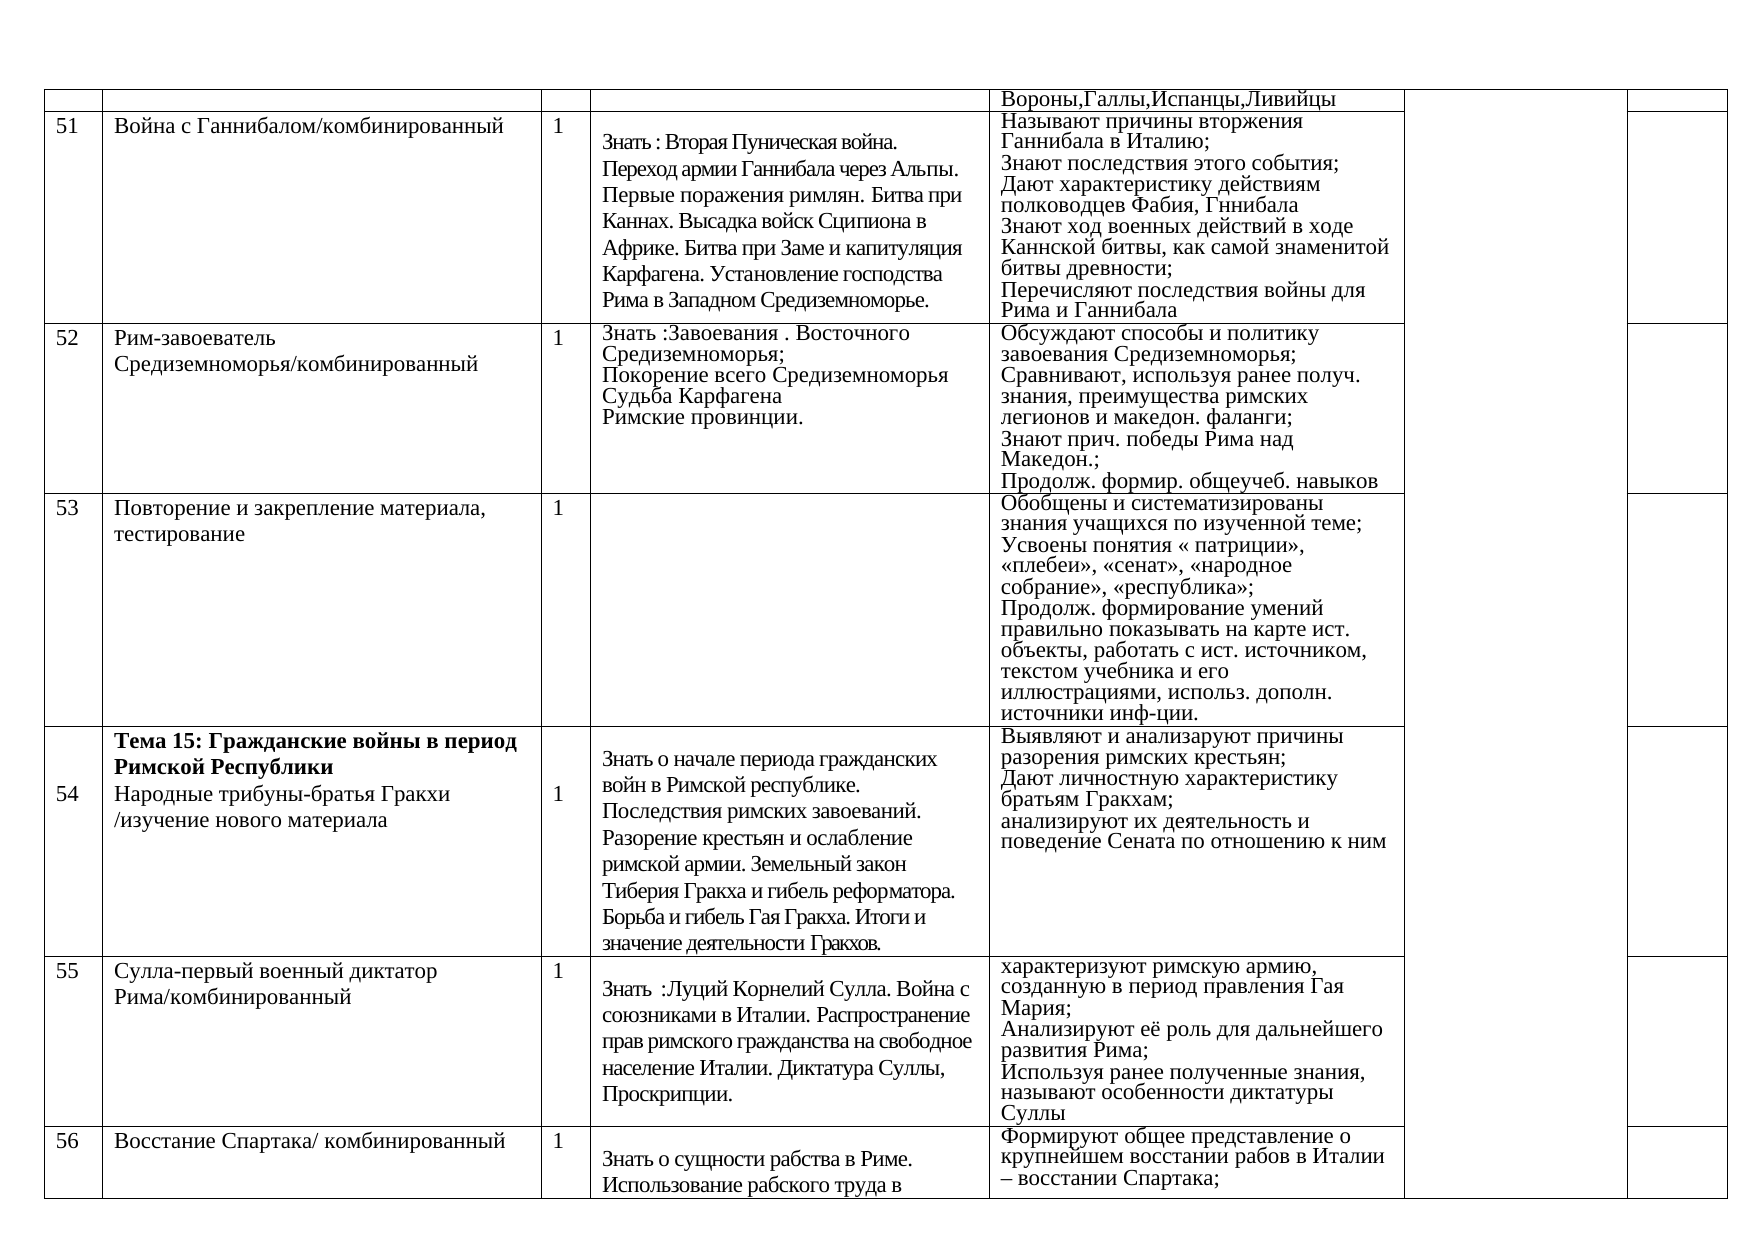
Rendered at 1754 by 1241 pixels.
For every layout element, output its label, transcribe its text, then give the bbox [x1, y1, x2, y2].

table_cell [1628, 494, 1727, 726]
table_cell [990, 1127, 1404, 1197]
table_cell [1628, 727, 1727, 956]
table_cell 1 [542, 494, 590, 726]
table_cell Война с Ганнибалом/комбинированный [103, 112, 541, 323]
table_cell Знать :Завоевания . Восточного Средиземноморья; Покорение всего Средиземноморья Судьба Карфагена Римские провинции. [591, 324, 989, 492]
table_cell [103, 1127, 541, 1197]
table_cell 1 [542, 324, 590, 492]
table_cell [591, 1127, 989, 1197]
table_cell [1628, 324, 1727, 492]
table_cell [591, 494, 989, 726]
table_cell Повторение и закрепление материала, тестирование [103, 494, 541, 726]
table_cell 50 [45, 90, 102, 111]
table_cell Обсуждают способы и политику завоевания Средиземноморья; Сравнивают, используя ранее получ. знания, преимущества римских легионов и македон. фаланги; Знают прич. победы Рима над Македон.; Продолж. формир. общеучеб. навыков [990, 324, 1404, 492]
table_cell Называют причины вторжения Ганнибала в Италию; Знают последствия этого события; Дают характеристику действиям полководцев Фабия, Гннибала Знают ход военных действий в ходе Каннской битвы, как самой знаменитой битвы древности; Перечисляют последствия войны для Рима и Ганнибала [990, 112, 1404, 323]
table_cell [1628, 957, 1727, 1126]
table_cell 1 [542, 727, 590, 956]
table_cell 1 [542, 1127, 590, 1197]
table_cell 56 [45, 1127, 102, 1197]
table_cell [1628, 112, 1727, 323]
table_cell 1 [542, 90, 590, 111]
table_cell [103, 90, 541, 111]
table_cell [1628, 90, 1727, 111]
table_cell Знать о начале периода гражданских войн в Римской республике. Последствия римских завоеваний. Разорение крестьян и ослабление римской армии. Земельный закон Тиберия Гракха и гибель реформатора. Борьба и гибель Гая Гракха. Итоги и значение деятельности Гракхов. [591, 727, 989, 956]
table_cell 51 [45, 112, 102, 323]
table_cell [591, 90, 989, 111]
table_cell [990, 90, 1404, 111]
table_cell 54 [45, 727, 102, 956]
table_cell Сулла-первый военный диктатор Рима/комбинированный [103, 957, 541, 1126]
table_cell Обобщены и систематизированы знания учащихся по изученной теме; Усвоены понятия « патриции», «плебеи», «сенат», «народное собрание», «республика»; Продолж. формирование умений правильно показывать на карте ист. объекты, работать с ист. источником, текстом учебника и его иллюстрациями, использ. дополн. источники инф-ции. [990, 494, 1404, 726]
table_cell 1 [542, 957, 590, 1126]
table_cell Выявляют и анализаруют причины разорения римских крестьян; Дают личностную характеристику братьям Гракхам; анализируют их деятельность и поведение Сената по отношению к ним [990, 727, 1404, 956]
table_cell [1628, 1127, 1727, 1197]
table_cell Тема 15: Гражданские войны в период Римской Республики Народные трибуны-братья Гракхи /изучение нового материала [103, 727, 541, 956]
table_cell характеризуют римскую армию, созданную в период правления Гая Мария; Анализируют её роль для дальнейшего развития Рима; Используя ранее полученные знания, называют особенности диктатуры Суллы [990, 957, 1404, 1126]
table_cell 53 [45, 494, 102, 726]
table_cell Знать :Луций Корнелий Сулла. Война с союзниками в Италии. Распространение прав римского гражданства на свободное население Италии. Диктатура Суллы, Проскрипции. [591, 957, 989, 1126]
table_cell 52 [45, 324, 102, 492]
table_cell 55 [45, 957, 102, 1126]
table_cell Знать : Вторая Пуническая война. Переход армии Ганнибала через Альпы. Первые поражения римлян. Битва при Каннах. Высадка войск Сципиона в Африке. Битва при Заме и капитуляция Карфагена. Установление господства Рима в Западном Средиземноморье. [591, 112, 989, 323]
table_cell Рим-завоеватель Средиземноморья/комбинированный [103, 324, 541, 492]
table_cell 1 [542, 112, 590, 323]
